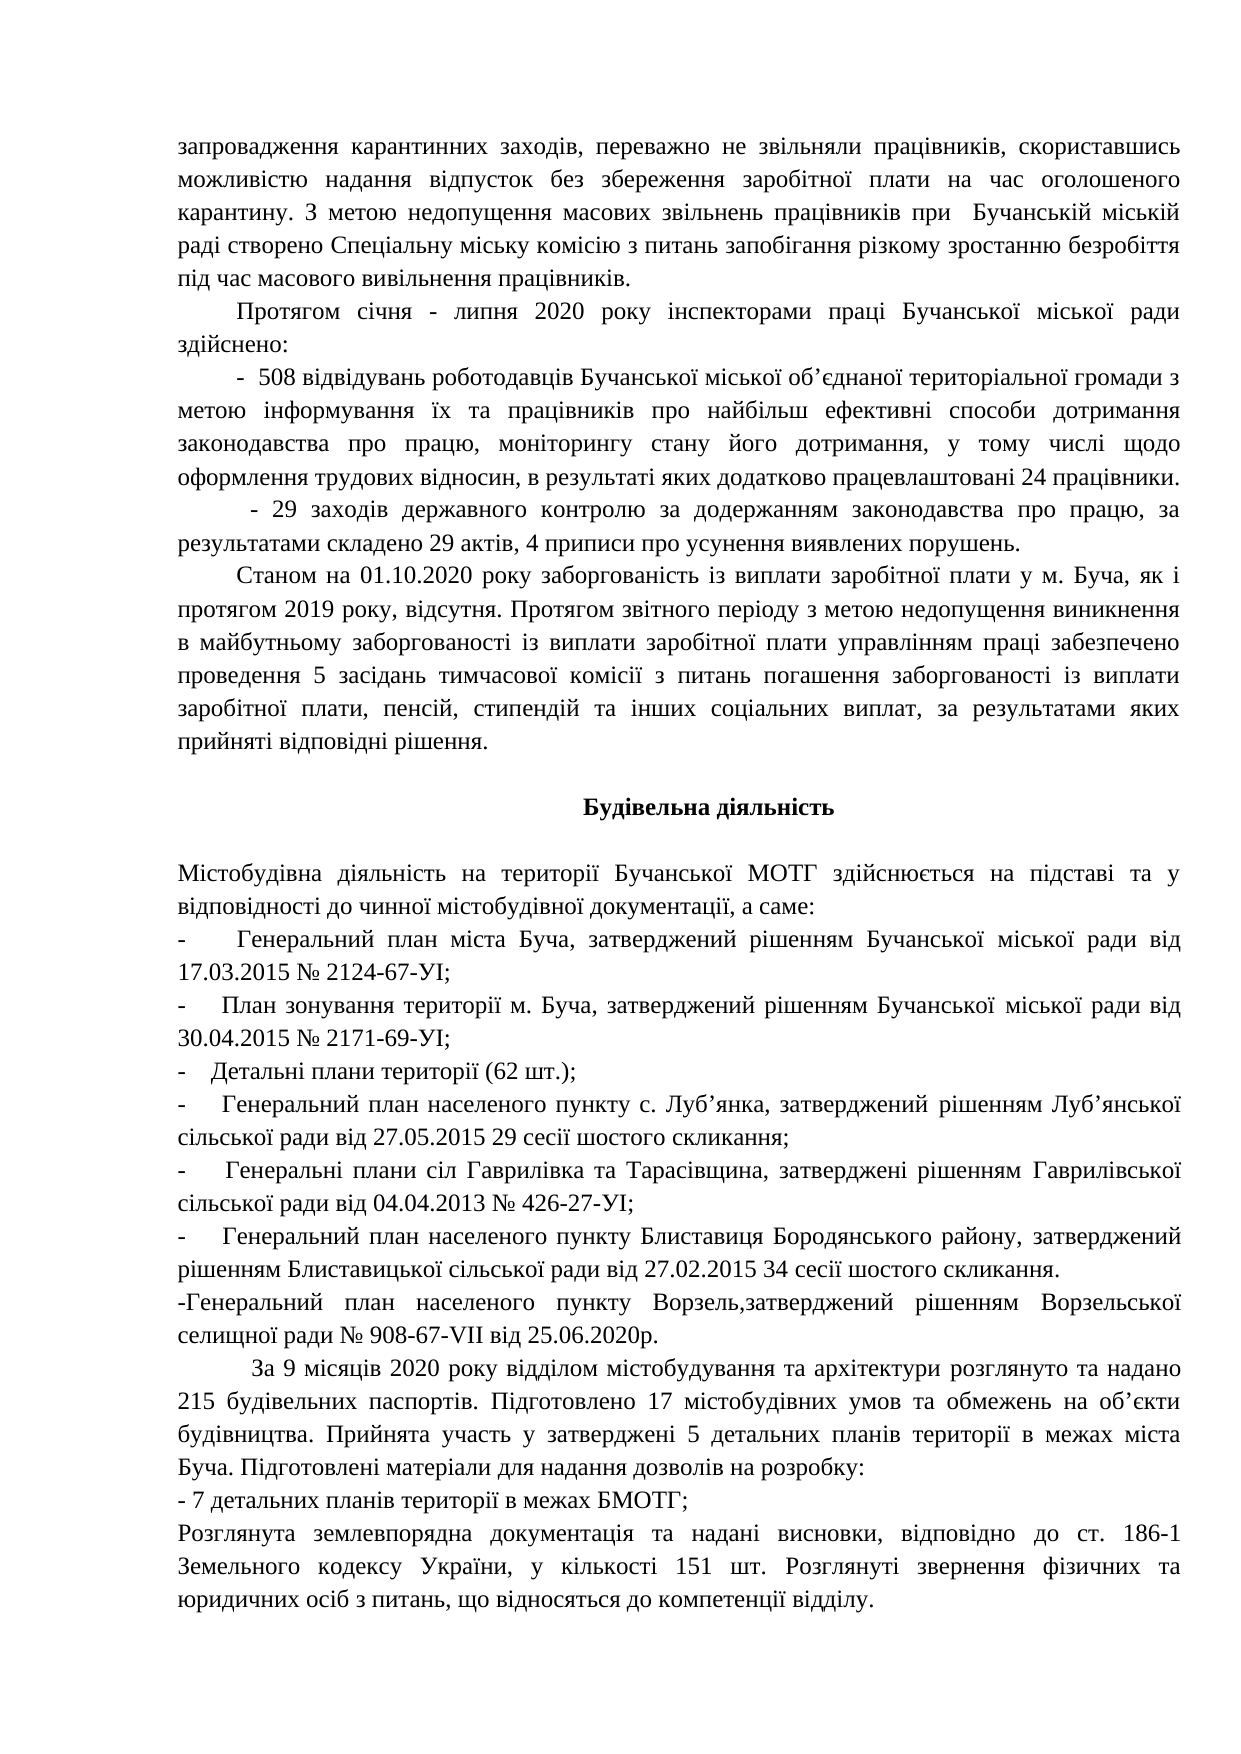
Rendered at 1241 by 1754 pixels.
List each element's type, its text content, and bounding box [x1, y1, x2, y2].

text - Генеральні плани сіл Гаврилівка та Тарасівщина, затверджені рішенням Гаврилівської сільської ради від 04.04.2013 № 426-27-УІ; [177, 1155, 1181, 1217]
text - Генеральний план населеного пункту с. Луб’янка, затверджений рішенням Луб’янської сільської ради від 27.05.2015 29 сесії шостого скликання; [177, 1089, 1181, 1151]
text Містобудівна діяльність на території Бучанської МОТГ здійснюється на підставі та у відповідності до чинної містобудівної документації, а саме: [177, 858, 1181, 919]
text За 9 місяців 2020 року відділом містобудування та архітектури розглянуто та надано 215 будівельних паспортів. Підготовлено 17 містобудівних умов та обмежень на об’єкти будівництва. Прийнята участь у затверджені 5 детальних планів території в межах міста Буча. Підготовлені матеріали для надання дозволів на розробку: [177, 1353, 1181, 1481]
text - Детальні плани території (62 шт.); [177, 1056, 1181, 1085]
text - 508 відвідувань роботодавців Бучанської міської об’єднаної територіальної громади з метою інформування їх та працівників про найбільш ефективні способи дотримання законодавства про працю, моніторингу стану його дотримання, у тому числі щодо оформлення трудових відносин, в результаті яких додатково працевлаштовані 24 працівники. [177, 362, 1181, 490]
text - Генеральний план населеного пункту Блиставиця Бородянського району, затверджений рішенням Блиставицької сільської ради від 27.02.2015 34 сесії шостого скликання. [177, 1221, 1181, 1283]
text -Генеральний план населеного пункту Ворзель,затверджений рішенням Ворзельської селищної ради № 908-67-VII від 25.06.2020р. [177, 1287, 1181, 1349]
text - Генеральний план міста Буча, затверджений рішенням Бучанської міської ради від 17.03.2015 № 2124-67-УІ; [177, 924, 1181, 986]
text - План зонування території м. Буча, затверджений рішенням Бучанської міської ради від 30.04.2015 № 2171-69-УІ; [177, 990, 1181, 1052]
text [177, 131, 1181, 292]
text Станом на 01.10.2020 року заборгованість із виплати заробітної плати у м. Буча, як і протягом 2019 року, відсутня. Протягом звітного періоду з метою недопущення виникнення в майбутньому заборгованості із виплати заробітної плати управлінням праці забезпечено проведення 5 засідань тимчасової комісії з питань погашення заборгованості із виплати заробітної плати, пенсій, стипендій та інших соціальних виплат, за результатами яких прийняті відповідні рішення. [177, 561, 1181, 754]
text - 7 детальних планів території в межах БМОТГ; [177, 1485, 1181, 1514]
text Протягом січня - липня 2020 року інспекторами праці Бучанської міської ради здійснено: [177, 296, 1181, 358]
text - 29 заходів державного контролю за додержанням законодавства про працю, за результатами складено 29 актів, 4 приписи про усунення виявлених порушень. [177, 494, 1181, 556]
text Будівельна діяльність [177, 792, 1181, 821]
text Розглянута землевпорядна документація та надані висновки, відповідно до ст. 186-1 Земельного кодексу України, у кількості 151 шт. Розглянуті звернення фізичних та юридичних осіб з питань, що відносяться до компетенції відділу. [177, 1518, 1181, 1613]
